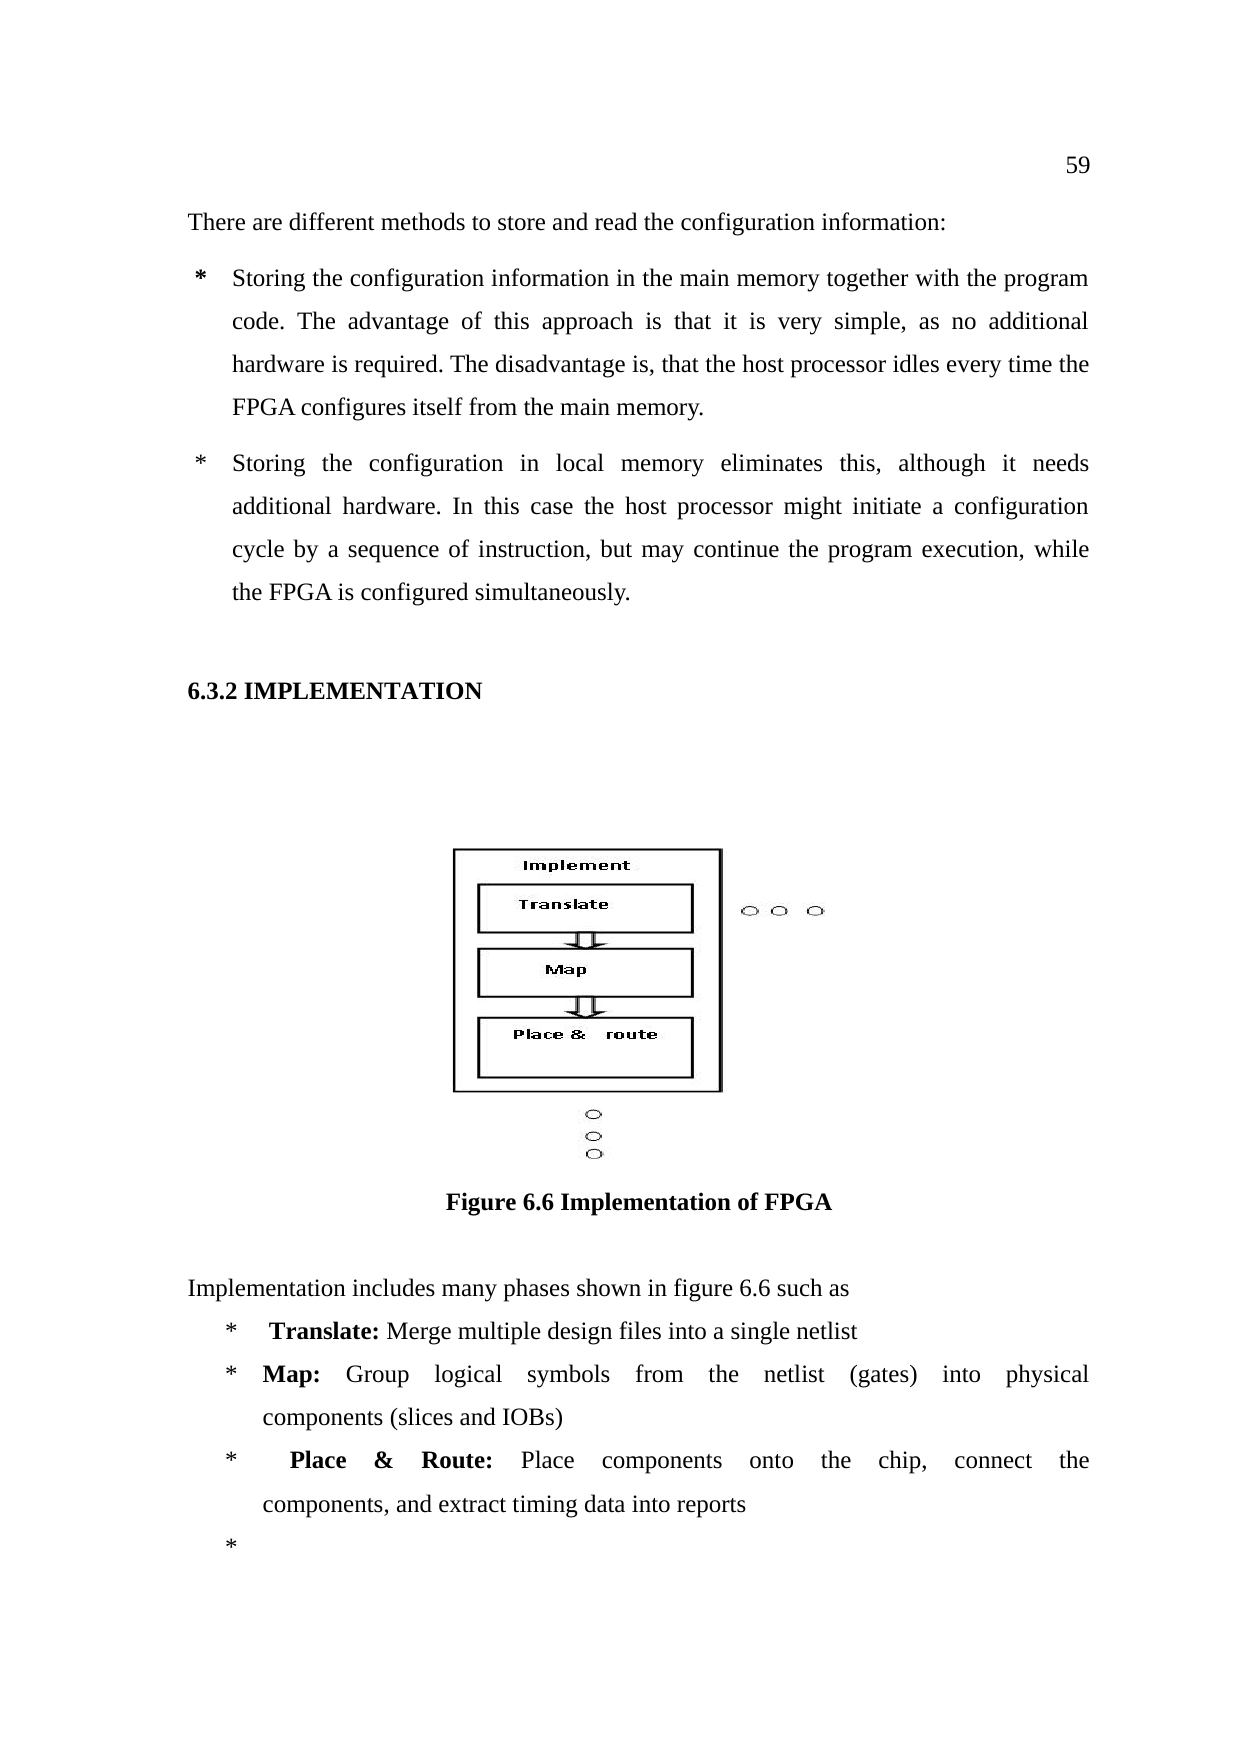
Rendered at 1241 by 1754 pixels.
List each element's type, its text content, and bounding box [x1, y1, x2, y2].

list Storing the configuration in local memory eliminates this, although it needs additional hardware. In this case the host processor might initiate a configuration cycle by a sequence of instruction, but may continue the program execution, while the FPGA is configured simultaneously. [194, 448, 1090, 606]
text 6.3.2 IMPLEMENTATION [187, 676, 1090, 705]
list Place & Route: Place components onto the chip, connect the components, and extract timing data into reports [225, 1446, 1090, 1517]
list Storing the configuration information in the main memory together with the program code. The advantage of this approach is that it is very simple, as no additional hardware is required. The disadvantage is, that the host processor idles every time the FPGA configures itself from the main memory. [194, 263, 1090, 421]
list Translate: Merge multiple design files into a single netlist [225, 1316, 1090, 1345]
text There are different methods to store and read the configuration information: [187, 207, 1090, 236]
text 59 [187, 150, 1090, 179]
text Figure 6.6 Implementation of FPGA [187, 1187, 1090, 1216]
list Map: Group logical symbols from the netlist (gates) into physical components (slices and IOBs) [225, 1359, 1090, 1431]
text Implementation includes many phases shown in figure 6.6 such as [187, 1273, 1090, 1302]
picture [452, 848, 825, 1159]
